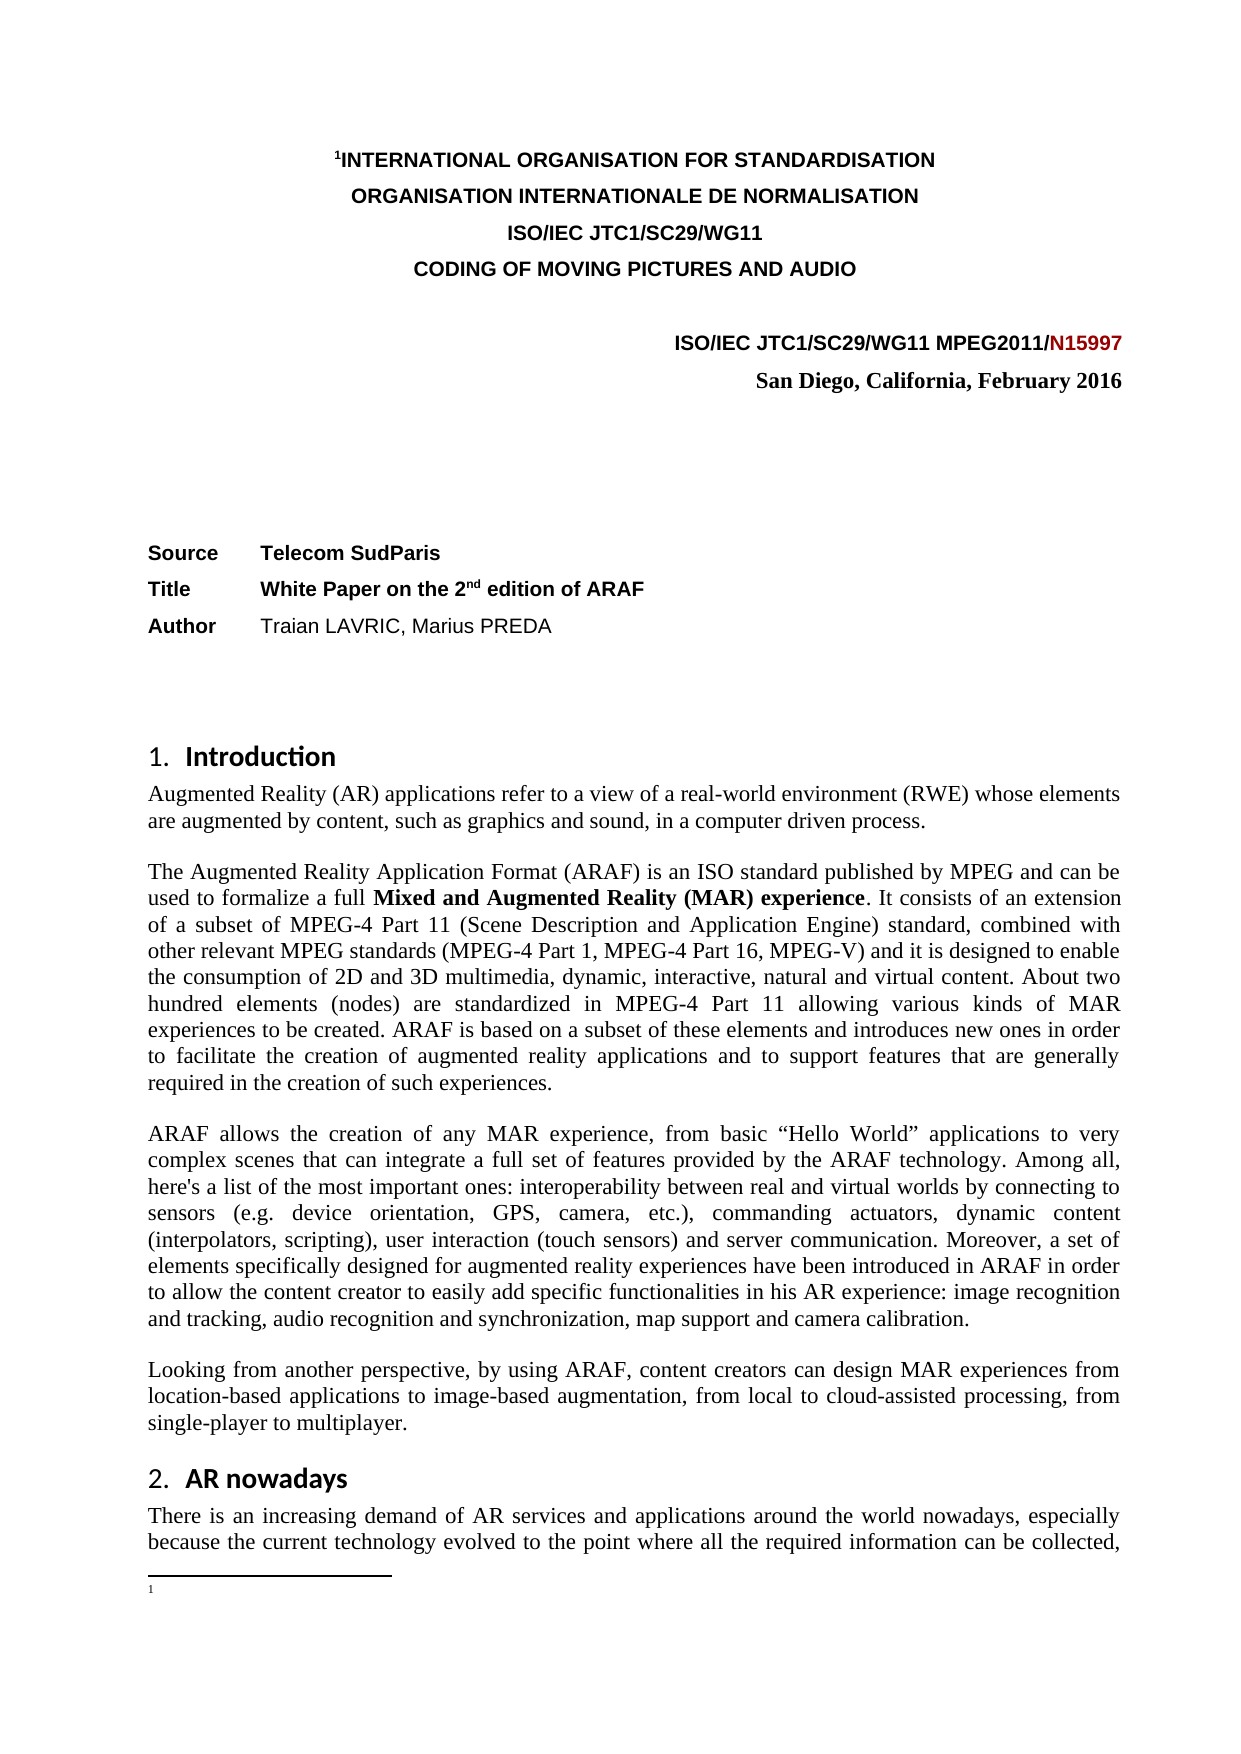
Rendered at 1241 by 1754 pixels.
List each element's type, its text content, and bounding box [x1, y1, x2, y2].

table_header Source [136, 541, 249, 577]
text ISO/IEC JTC1/SC29/WG11 [148, 221, 1122, 244]
subtitle Introduction [148, 738, 1122, 774]
text Augmented Reality (AR) applications refer to a view of a real-world environment (RWE) whose elements are augmented by content, such as graphics and sound, in a computer driven process. [148, 780, 1122, 833]
text The Augmented Reality Application Format (ARAF) is an ISO standard published by MPEG and can be used to formalize a full Mixed and Augmented Reality (MAR) experience. It consists of an extension of a subset of MPEG-4 Part 11 (Scene Description and Application Engine) standard, combined with other relevant MPEG standards (MPEG-4 Part 1, MPEG-4 Part 16, MPEG-V) and it is designed to enable the consumption of 2D and 3D multimedia, dynamic, interactive, natural and virtual content. About two hundred elements (nodes) are standardized in MPEG-4 Part 11 allowing various kinds of MAR experiences to be created. ARAF is based on a subset of these elements and introduces new ones in order to facilitate the creation of augmented reality applications and to support features that are generally required in the creation of such experiences. [148, 858, 1122, 1095]
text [148, 1502, 1122, 1555]
text San Diego, California, February 2016 [148, 367, 1122, 394]
text ARAF allows the creation of any MAR experience, from basic “Hello World” applications to very complex scenes that can integrate a full set of features provided by the ARAF technology. Among all, here's a list of the most important ones: interoperability between real and virtual worlds by connecting to sensors (e.g. device orientation, GPS, camera, etc.), commanding actuators, dynamic content (interpolators, scripting), user interaction (touch sensors) and server communication. Moreover, a set of elements specifically designed for augmented reality experiences have been introduced in ARAF in order to allow the content creator to easily add specific functionalities in his AR experience: image recognition and tracking, audio recognition and synchronization, map support and camera calibration. [148, 1120, 1122, 1331]
table_cell White Paper on the 2nd edition of ARAF [249, 577, 1133, 614]
subtitle AR nowadays [148, 1460, 1122, 1496]
table_header Telecom SudParis [249, 541, 1133, 577]
text CODING OF MOVING PICTURES AND AUDIO [148, 257, 1122, 281]
text ORGANISATION INTERNATIONALE DE NORMALISATION [148, 184, 1122, 208]
text Looking from another perspective, by using ARAF, content creators can design MAR experiences from location-based applications to image-based augmentation, from local to cloud-assisted processing, from single-player to multiplayer. [148, 1356, 1122, 1435]
text ISO/IEC JTC1/SC29/WG11 MPEG2011/N15997 [148, 331, 1122, 355]
table_cell Traian LAVRIC, Marius PREDA [249, 614, 1133, 650]
table_cell Title [136, 577, 249, 614]
table_cell Author [136, 614, 249, 650]
text INTERNATIONAL ORGANISATION FOR STANDARDISATION [148, 148, 1122, 172]
